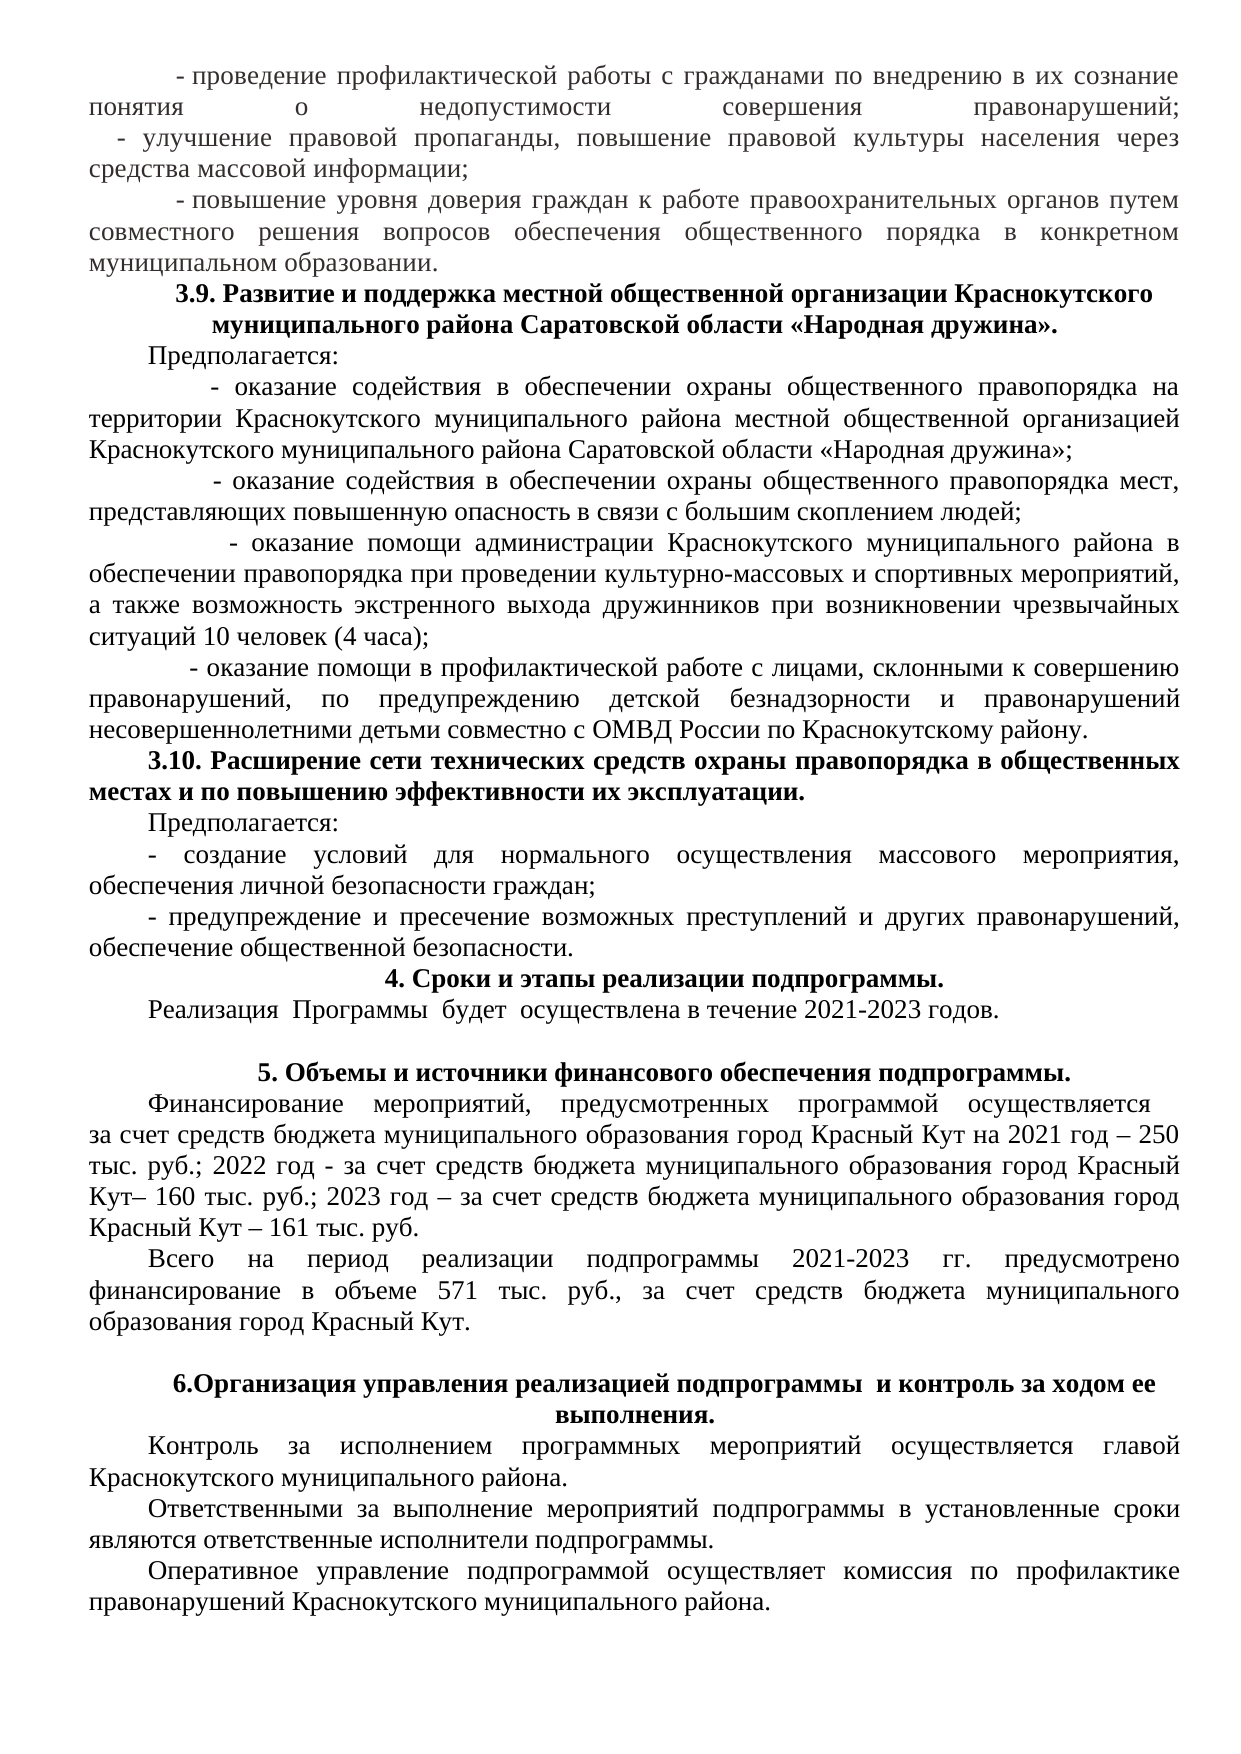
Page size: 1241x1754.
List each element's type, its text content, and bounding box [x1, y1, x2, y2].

list Предполагается: [89, 807, 1181, 838]
list - оказание помощи в профилактической работе с лицами, склонными к совершению правонарушений, по предупреждению детской безнадзорности и правонарушений несовершеннолетними детьми совместно с ОМВД России по Краснокутскому району. [89, 651, 1181, 744]
text 6.Организация управления реализацией подпрограммы и контроль за ходом ее выполнения. [89, 1367, 1181, 1429]
text Ответственными за выполнение мероприятий подпрограммы в установленные сроки являются ответственные исполнители подпрограммы. [89, 1492, 1181, 1554]
list - оказание помощи администрации Краснокутского муниципального района в обеспечении правопорядка при проведении культурно-массовых и спортивных мероприятий, а также возможность экстренного выхода дружинников при возникновении чрезвычайных ситуаций 10 человек (4 часа); [89, 526, 1181, 651]
list - создание условий для нормального осуществления массового мероприятия, обеспечения личной безопасности граждан; [89, 838, 1181, 900]
list - предупреждение и пресечение возможных преступлений и других правонарушений, обеспечение общественной безопасности. [89, 900, 1181, 962]
text Предполагается: - оказание содействия в обеспечении охраны общественного правопорядка на территории Краснокутского муниципального района местной общественной организацией Краснокутского муниципального района Саратовской области «Народная дружина»; [89, 339, 1181, 464]
text Финансирование мероприятий, предусмотренных программой осуществляется за счет средств бюджета муниципального образования город Красный Кут на 2021 год – 250 тыс. руб.; 2022 год - за счет средств бюджета муниципального образования город Красный Кут– 160 тыс. руб.; 2023 год – за счет средств бюджета муниципального образования город Красный Кут – 161 тыс. руб. [89, 1087, 1181, 1243]
text - проведение профилактической работы с гражданами по внедрению в их сознание понятия о недопустимости совершения правонарушений; - улучшение правовой пропаганды, повышение правовой культуры населения через средства массовой информации; [89, 59, 1181, 184]
text 4. Сроки и этапы реализации подпрограммы. [89, 962, 1181, 993]
list - оказание содействия в обеспечении охраны общественного правопорядка мест, представляющих повышенную опасность в связи с большим скоплением людей; [89, 464, 1181, 526]
text Всего на период реализации подпрограммы 2021-2023 гг. предусмотрено финансирование в объеме 571 тыс. руб., за счет средств бюджета муниципального образования город Красный Кут. [89, 1243, 1181, 1336]
list 3.10. Расширение сети технических средств охраны правопорядка в общественных местах и по повышению эффективности их эксплуатации. [89, 744, 1181, 807]
text Оперативное управление подпрограммой осуществляет комиссия по профилактике правонарушений Краснокутского муниципального района. [89, 1554, 1181, 1616]
text Реализация Программы будет осуществлена в течение 2021-2023 годов. [89, 993, 1181, 1024]
text 3.9. Развитие и поддержка местной общественной организации Краснокутского муниципального района Саратовской области «Народная дружина». [89, 277, 1181, 339]
text - повышение уровня доверия граждан к работе правоохранительных органов путем совместного решения вопросов обеспечения общественного порядка в конкретном муниципальном образовании. [89, 184, 1181, 277]
text 5. Объемы и источники финансового обеспечения подпрограммы. [89, 1056, 1181, 1087]
text Контроль за исполнением программных мероприятий осуществляется главой Краснокутского муниципального района. [89, 1429, 1181, 1492]
